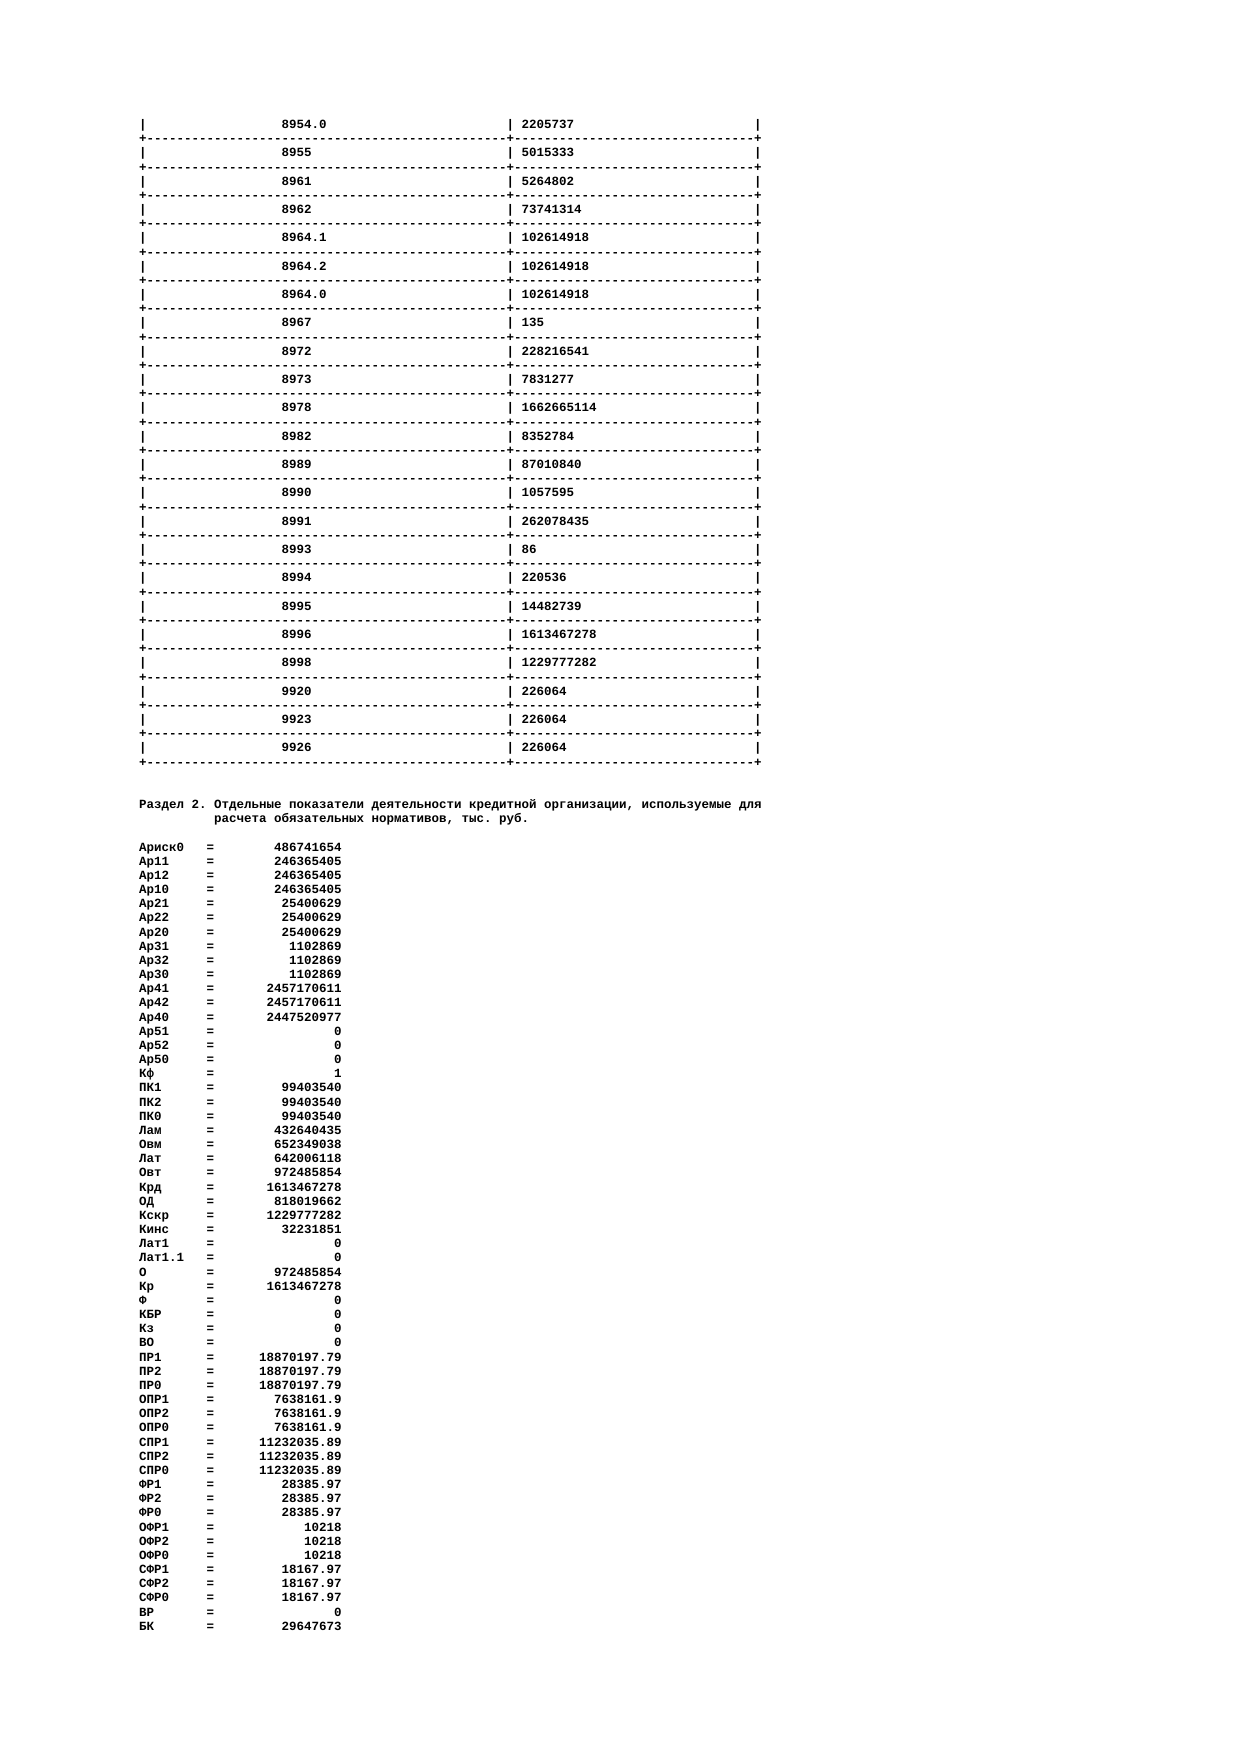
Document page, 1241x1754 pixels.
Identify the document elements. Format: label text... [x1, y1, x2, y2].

text Ар51 = 0 [139, 1025, 1101, 1039]
text Ар32 = 1102869 [139, 954, 1101, 968]
text ОПР2 = 7638161.9 [139, 1407, 1101, 1421]
text | 8978 | 1662665114 | [139, 401, 1101, 416]
text | 8998 | 1229777282 | [139, 656, 1101, 671]
text +------------------------------------------------+--------------------------------+ [139, 246, 1101, 260]
text +------------------------------------------------+--------------------------------+ [139, 274, 1101, 288]
text СПР1 = 11232035.89 [139, 1436, 1101, 1450]
text +------------------------------------------------+--------------------------------+ [139, 331, 1101, 345]
text БК = 29647673 [139, 1620, 1101, 1634]
text | 8972 | 228216541 | [139, 345, 1101, 359]
text | 8993 | 86 | [139, 543, 1101, 557]
text Ф = 0 [139, 1294, 1101, 1308]
text +------------------------------------------------+--------------------------------+ [139, 699, 1101, 713]
text | 8962 | 73741314 | [139, 203, 1101, 217]
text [139, 161, 1101, 175]
text +------------------------------------------------+--------------------------------+ [139, 642, 1101, 656]
text +------------------------------------------------+--------------------------------+ [139, 671, 1101, 685]
text ФР2 = 28385.97 [139, 1492, 1101, 1506]
text Овт = 972485854 [139, 1166, 1101, 1181]
text Ар41 = 2457170611 [139, 982, 1101, 996]
text ОПР0 = 7638161.9 [139, 1421, 1101, 1436]
text ФР1 = 28385.97 [139, 1478, 1101, 1492]
text Лат = 642006118 [139, 1152, 1101, 1166]
text +------------------------------------------------+--------------------------------+ [139, 217, 1101, 231]
text Ар42 = 2457170611 [139, 996, 1101, 1011]
text Ар30 = 1102869 [139, 968, 1101, 982]
text СФР1 = 18167.97 [139, 1563, 1101, 1577]
text ПК2 = 99403540 [139, 1096, 1101, 1110]
text +------------------------------------------------+--------------------------------+ [139, 444, 1101, 458]
text СФР0 = 18167.97 [139, 1591, 1101, 1606]
text Ар22 = 25400629 [139, 911, 1101, 926]
text +------------------------------------------------+--------------------------------+ [139, 727, 1101, 741]
text ФР0 = 28385.97 [139, 1506, 1101, 1521]
text | 8996 | 1613467278 | [139, 628, 1101, 642]
text Лат1 = 0 [139, 1237, 1101, 1251]
text ПК0 = 99403540 [139, 1110, 1101, 1124]
text Лат1.1 = 0 [139, 1251, 1101, 1266]
text Ар40 = 2447520977 [139, 1011, 1101, 1025]
text | 9923 | 226064 | [139, 713, 1101, 727]
text +------------------------------------------------+--------------------------------+ [139, 614, 1101, 628]
text +------------------------------------------------+--------------------------------+ [139, 416, 1101, 430]
text | 8990 | 1057595 | [139, 486, 1101, 501]
text Ар11 = 246365405 [139, 855, 1101, 869]
text Крд = 1613467278 [139, 1181, 1101, 1195]
text +------------------------------------------------+--------------------------------+ [139, 189, 1101, 203]
text расчета обязательных нормативов, тыс. руб. [139, 812, 1101, 826]
text +------------------------------------------------+--------------------------------+ [139, 359, 1101, 373]
text ПК1 = 99403540 [139, 1081, 1101, 1096]
text | 8961 | 5264802 | [139, 175, 1101, 189]
text +------------------------------------------------+--------------------------------+ [139, 387, 1101, 401]
text | 8982 | 8352784 | [139, 430, 1101, 444]
text | 8973 | 7831277 | [139, 373, 1101, 387]
text Ар20 = 25400629 [139, 926, 1101, 940]
text ОФР0 = 10218 [139, 1549, 1101, 1563]
text | 8964.0 | 102614918 | [139, 288, 1101, 302]
text Ар50 = 0 [139, 1053, 1101, 1067]
text ПР0 = 18870197.79 [139, 1379, 1101, 1393]
text Раздел 2. Отдельные показатели деятельности кредитной организации, используемые для [139, 798, 1101, 812]
text КБР = 0 [139, 1308, 1101, 1322]
text СПР0 = 11232035.89 [139, 1464, 1101, 1478]
text Кз = 0 [139, 1322, 1101, 1336]
text +------------------------------------------------+--------------------------------+ [139, 501, 1101, 515]
text | 8994 | 220536 | [139, 571, 1101, 586]
text | 8955 | 5015333 | [139, 146, 1101, 161]
text ВР = 0 [139, 1606, 1101, 1620]
text Ар10 = 246365405 [139, 883, 1101, 897]
text Кр = 1613467278 [139, 1280, 1101, 1294]
text | 8989 | 87010840 | [139, 458, 1101, 472]
text Ариск0 = 486741654 [139, 841, 1101, 855]
text ОПР1 = 7638161.9 [139, 1393, 1101, 1407]
text | 8954.0 | 2205737 | [139, 118, 1101, 132]
text | 8995 | 14482739 | [139, 600, 1101, 614]
text ОД = 818019662 [139, 1195, 1101, 1209]
text О = 972485854 [139, 1266, 1101, 1280]
text +------------------------------------------------+--------------------------------+ [139, 557, 1101, 571]
text Ар52 = 0 [139, 1039, 1101, 1053]
text | 8967 | 135 | [139, 316, 1101, 331]
text Кинс = 32231851 [139, 1223, 1101, 1237]
text ОФР1 = 10218 [139, 1521, 1101, 1535]
text +------------------------------------------------+--------------------------------+ [139, 529, 1101, 543]
text +------------------------------------------------+--------------------------------+ [139, 302, 1101, 316]
text СПР2 = 11232035.89 [139, 1450, 1101, 1464]
text | 9926 | 226064 | [139, 741, 1101, 756]
text Кф = 1 [139, 1067, 1101, 1081]
text | 8964.1 | 102614918 | [139, 231, 1101, 246]
text Овм = 652349038 [139, 1138, 1101, 1152]
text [139, 132, 1101, 146]
text СФР2 = 18167.97 [139, 1577, 1101, 1591]
text +------------------------------------------------+--------------------------------+ [139, 756, 1101, 770]
text ПР2 = 18870197.79 [139, 1365, 1101, 1379]
text +------------------------------------------------+--------------------------------+ [139, 472, 1101, 486]
text | 8991 | 262078435 | [139, 515, 1101, 529]
text Лам = 432640435 [139, 1124, 1101, 1138]
text | 8964.2 | 102614918 | [139, 260, 1101, 274]
text | 9920 | 226064 | [139, 685, 1101, 699]
text ПР1 = 18870197.79 [139, 1351, 1101, 1365]
text Кскр = 1229777282 [139, 1209, 1101, 1223]
text ОФР2 = 10218 [139, 1535, 1101, 1549]
text Ар31 = 1102869 [139, 940, 1101, 954]
text +------------------------------------------------+--------------------------------+ [139, 586, 1101, 600]
text Ар12 = 246365405 [139, 869, 1101, 883]
text Ар21 = 25400629 [139, 897, 1101, 911]
text ВО = 0 [139, 1336, 1101, 1351]
